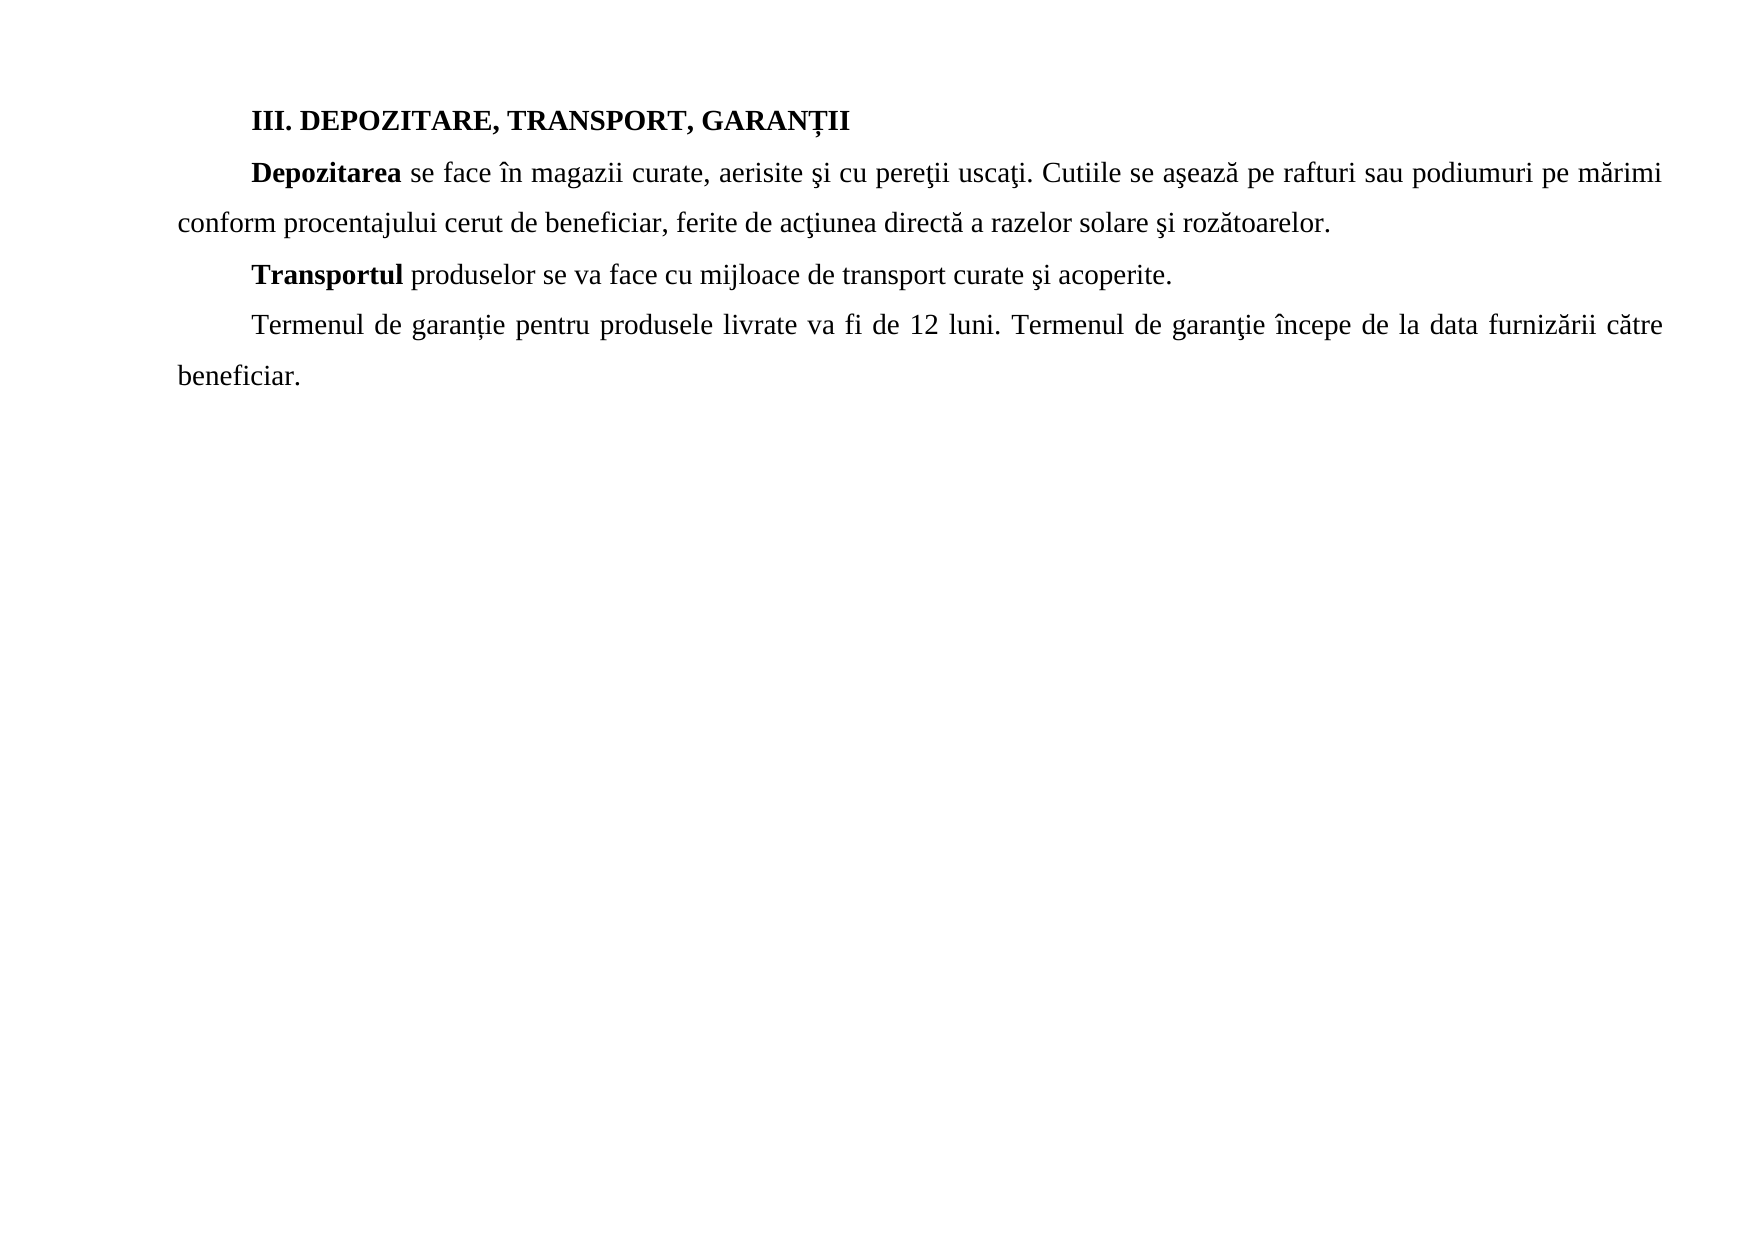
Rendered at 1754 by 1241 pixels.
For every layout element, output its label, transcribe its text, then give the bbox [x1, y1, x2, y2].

text III. DEPOZITARE, TRANSPORT, GARANȚII [177, 103, 1665, 137]
text Termenul de garanție pentru produsele livrate va fi de 12 luni. Termenul de garanţie începe de la data furnizării către beneficiar. [177, 307, 1665, 391]
text Transportul produselor se va face cu mijloace de transport curate şi acoperite. [177, 257, 1665, 291]
text Depozitarea se face în magazii curate, aerisite şi cu pereţii uscaţi. Cutiile se aşează pe rafturi sau podiumuri pe mărimi conform procentajului cerut de beneficiar, ferite de acţiunea directă a razelor solare şi rozătoarelor. [177, 155, 1665, 239]
